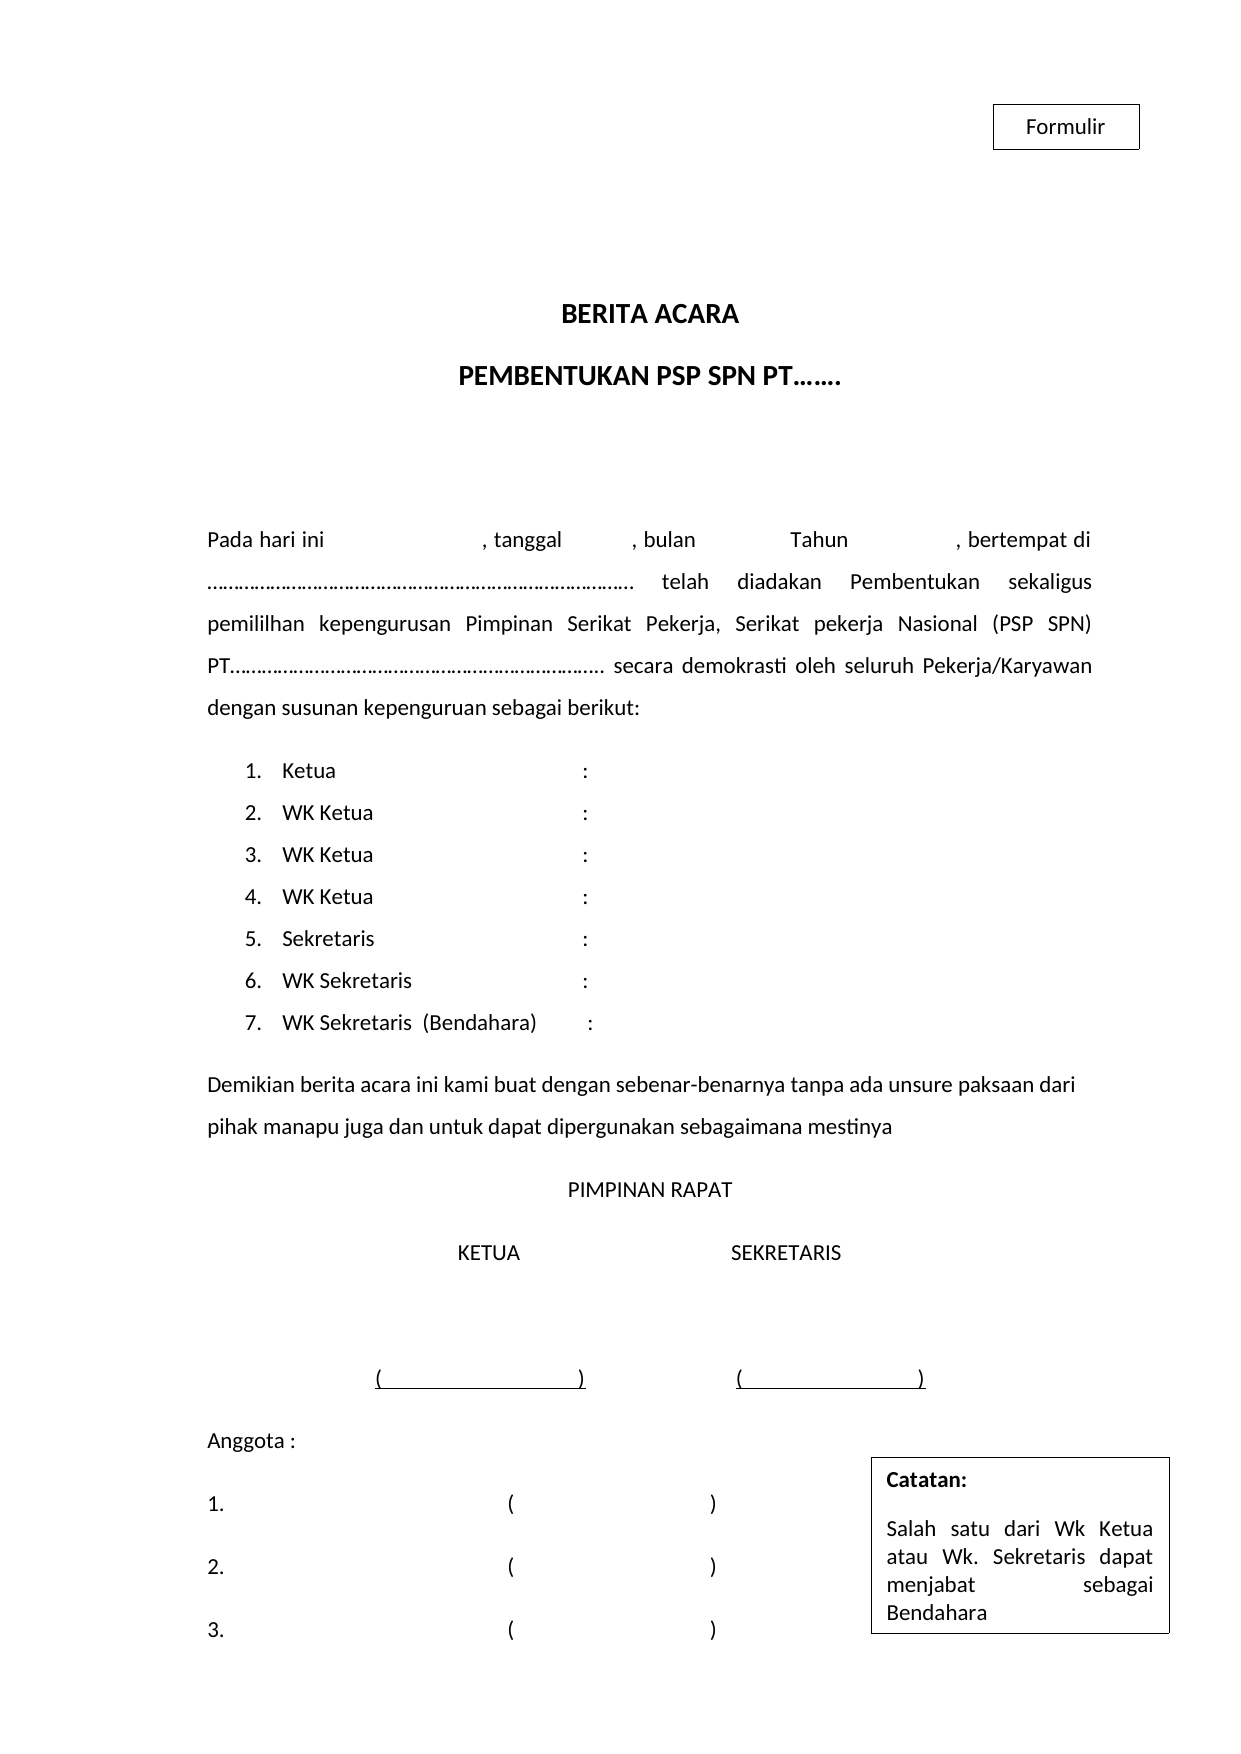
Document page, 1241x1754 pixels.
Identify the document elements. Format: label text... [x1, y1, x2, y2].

text BERITA ACARA [207, 296, 1093, 331]
list WK Ketua : [244, 882, 1093, 910]
text KETUA SEKRETARIS [207, 1238, 1093, 1266]
text Pada hari ini , tanggal , bulan Tahun , bertempat di ……………………………………………………………………… telah diadakan Pembentukan sekaligus pemililhan kepengurusan Pimpinan Serikat Pekerja, Serikat pekerja Nasional (PSP SPN) PT…………………………………………………………….. secara demokrasti oleh seluruh Pekerja/Karyawan dengan susunan kepenguruan sebagai berikut: [207, 525, 1093, 721]
list Sekretaris : [244, 924, 1093, 952]
text Demikian berita acara ini kami buat dengan sebenar-benarnya tanpa ada unsure paksaan dari pihak manapu juga dan untuk dapat dipergunakan sebagaimana mestinya [207, 1071, 1093, 1141]
list WK Sekretaris : [244, 966, 1093, 994]
text ( ) ( ) [207, 1364, 1093, 1392]
text PIMPINAN RAPAT [207, 1175, 1093, 1203]
text Anggota : [207, 1427, 1093, 1454]
list WK Ketua : [244, 798, 1093, 826]
text PEMBENTUKAN PSP SPN PT……. [207, 357, 1093, 393]
text 3. ( ) [207, 1615, 1093, 1643]
text 2. ( ) [207, 1552, 871, 1580]
list WK Ketua : [244, 840, 1093, 868]
list Ketua : [244, 756, 1093, 784]
list WK Sekretaris (Bendahara) : [244, 1008, 1093, 1036]
text 1. ( ) [207, 1489, 871, 1517]
